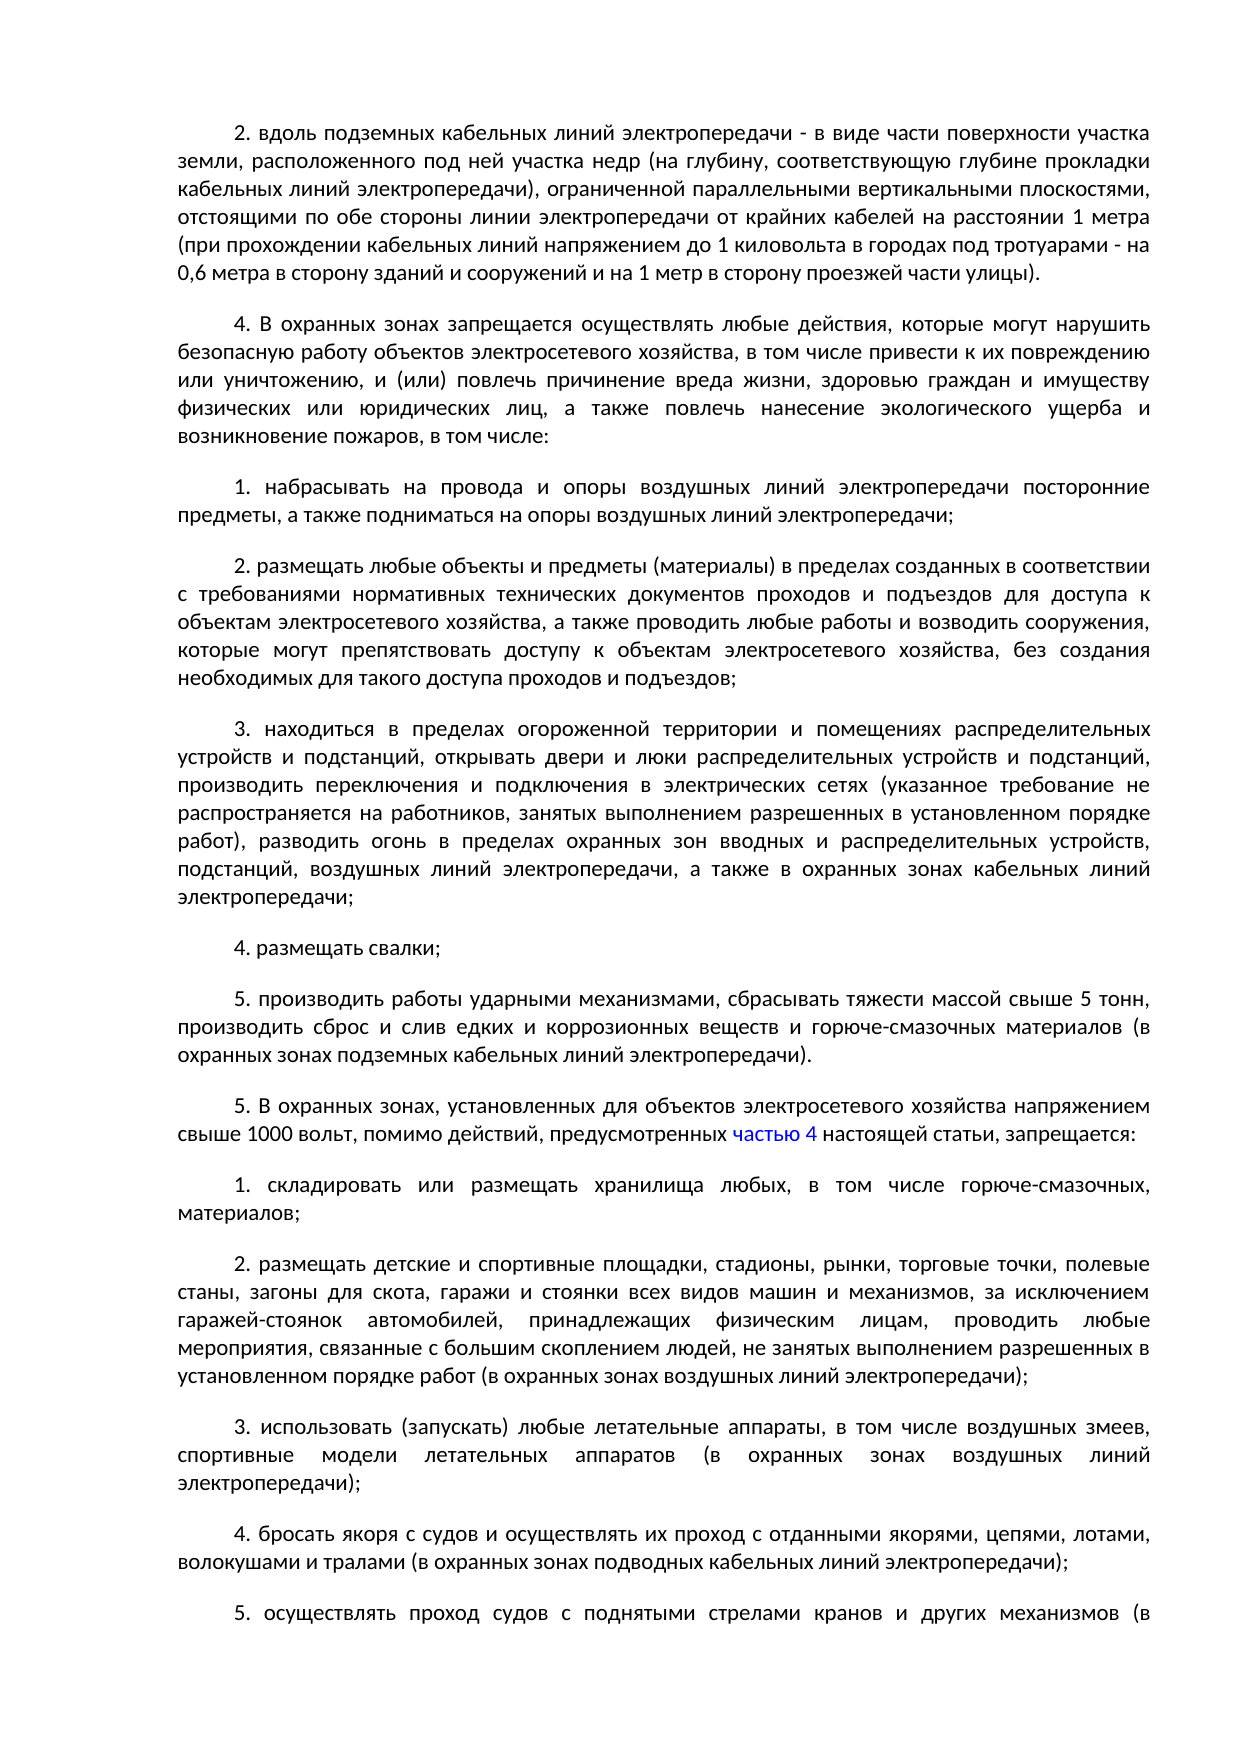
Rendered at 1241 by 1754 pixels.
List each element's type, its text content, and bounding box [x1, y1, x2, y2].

text 3. находиться в пределах огороженной территории и помещениях распределительных устройств и подстанций, открывать двери и люки распределительных устройств и подстанций, производить переключения и подключения в электрических сетях (указанное требование не распространяется на работников, занятых выполнением разрешенных в установленном порядке работ), разводить огонь в пределах охранных зон вводных и распределительных устройств, подстанций, воздушных линий электропередачи, а также в охранных зонах кабельных линий электропередачи; [177, 714, 1152, 910]
text 3. использовать (запускать) любые летательные аппараты, в том числе воздушных змеев, спортивные модели летательных аппаратов (в охранных зонах воздушных линий электропередачи); [177, 1412, 1152, 1496]
text 5. В охранных зонах, установленных для объектов электросетевого хозяйства напряжением свыше 1000 вольт, помимо действий, предусмотренных частью 4 настоящей статьи, запрещается: [177, 1091, 1152, 1147]
text 1. складировать или размещать хранилища любых, в том числе горюче-смазочных, материалов; [177, 1170, 1152, 1226]
text 2. вдоль подземных кабельных линий электропередачи - в виде части поверхности участка земли, расположенного под ней участка недр (на глубину, соответствующую глубине прокладки кабельных линий электропередачи), ограниченной параллельными вертикальными плоскостями, отстоящими по обе стороны линии электропередачи от крайних кабелей на расстоянии 1 метра (при прохождении кабельных линий напряжением до 1 киловольта в городах под тротуарами - на 0,6 метра в сторону зданий и сооружений и на 1 метр в сторону проезжей части улицы). [177, 118, 1152, 286]
text 5. производить работы ударными механизмами, сбрасывать тяжести массой свыше 5 тонн, производить сброс и слив едких и коррозионных веществ и горюче-смазочных материалов (в охранных зонах подземных кабельных линий электропередачи). [177, 984, 1152, 1068]
text 1. набрасывать на провода и опоры воздушных линий электропередачи посторонние предметы, а также подниматься на опоры воздушных линий электропередачи; [177, 472, 1152, 528]
text 4. В охранных зонах запрещается осуществлять любые действия, которые могут нарушить безопасную работу объектов электросетевого хозяйства, в том числе привести к их повреждению или уничтожению, и (или) повлечь причинение вреда жизни, здоровью граждан и имуществу физических или юридических лиц, а также повлечь нанесение экологического ущерба и возникновение пожаров, в том числе: [177, 309, 1152, 449]
text 2. размещать детские и спортивные площадки, стадионы, рынки, торговые точки, полевые станы, загоны для скота, гаражи и стоянки всех видов машин и механизмов, за исключением гаражей-стоянок автомобилей, принадлежащих физическим лицам, проводить любые мероприятия, связанные с большим скоплением людей, не занятых выполнением разрешенных в установленном порядке работ (в охранных зонах воздушных линий электропередачи); [177, 1249, 1152, 1389]
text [177, 1598, 1152, 1626]
text 2. размещать любые объекты и предметы (материалы) в пределах созданных в соответствии с требованиями нормативных технических документов проходов и подъездов для доступа к объектам электросетевого хозяйства, а также проводить любые работы и возводить сооружения, которые могут препятствовать доступу к объектам электросетевого хозяйства, без создания необходимых для такого доступа проходов и подъездов; [177, 551, 1152, 691]
text 4. размещать свалки; [177, 933, 1152, 961]
text 4. бросать якоря с судов и осуществлять их проход с отданными якорями, цепями, лотами, волокушами и тралами (в охранных зонах подводных кабельных линий электропередачи); [177, 1519, 1152, 1575]
